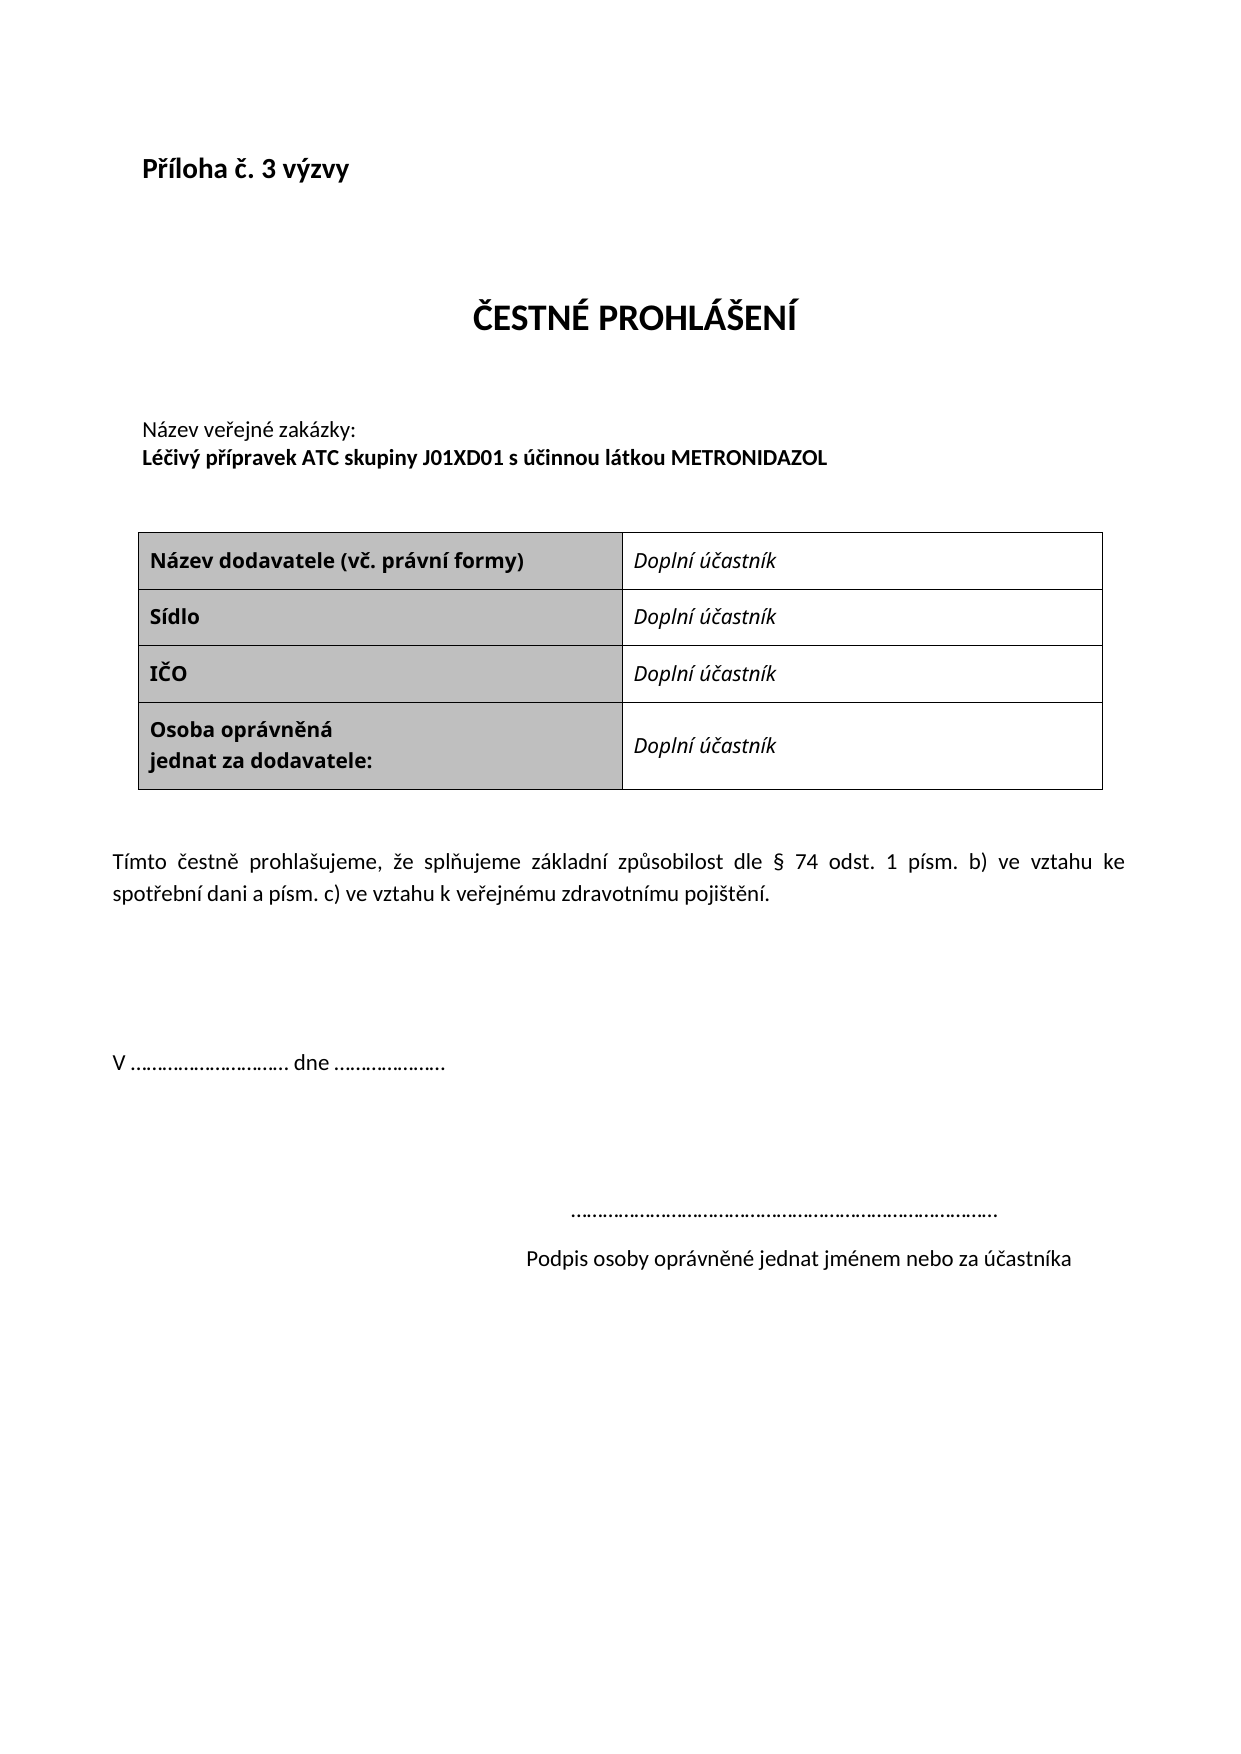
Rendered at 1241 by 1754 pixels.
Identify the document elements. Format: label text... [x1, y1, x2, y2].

text V ………………………… dne ………………… [112, 1048, 1128, 1076]
table_cell Doplní účastník [623, 703, 1102, 789]
table_cell Doplní účastník [623, 590, 1102, 645]
text ……………………………………………………………………… [112, 1195, 1128, 1223]
table_cell IČO [139, 646, 622, 702]
table_header Název dodavatele (vč. právní formy) [139, 533, 622, 589]
table_header Doplní účastník [623, 533, 1102, 589]
table_cell Doplní účastník [623, 646, 1102, 702]
table_cell Osoba oprávněná jednat za dodavatele: [139, 703, 622, 789]
text ČESTNÉ PROHLÁŠENÍ [142, 294, 1128, 339]
text Název veřejné zakázky: [112, 415, 1128, 443]
text Léčivý přípravek ATC skupiny J01XD01 s účinnou látkou METRONIDAZOL [142, 443, 1128, 471]
text Podpis osoby oprávněné jednat jménem nebo za účastníka [112, 1244, 1128, 1272]
text Příloha č. 3 výzvy [142, 150, 1128, 186]
table_cell Sídlo [139, 590, 622, 645]
text Tímto čestně prohlašujeme, že splňujeme základní způsobilost dle § 74 odst. 1 písm. b) ve vztahu ke spotřební dani a písm. c) ve vztahu k veřejnému zdravotnímu pojištění. [112, 847, 1128, 908]
